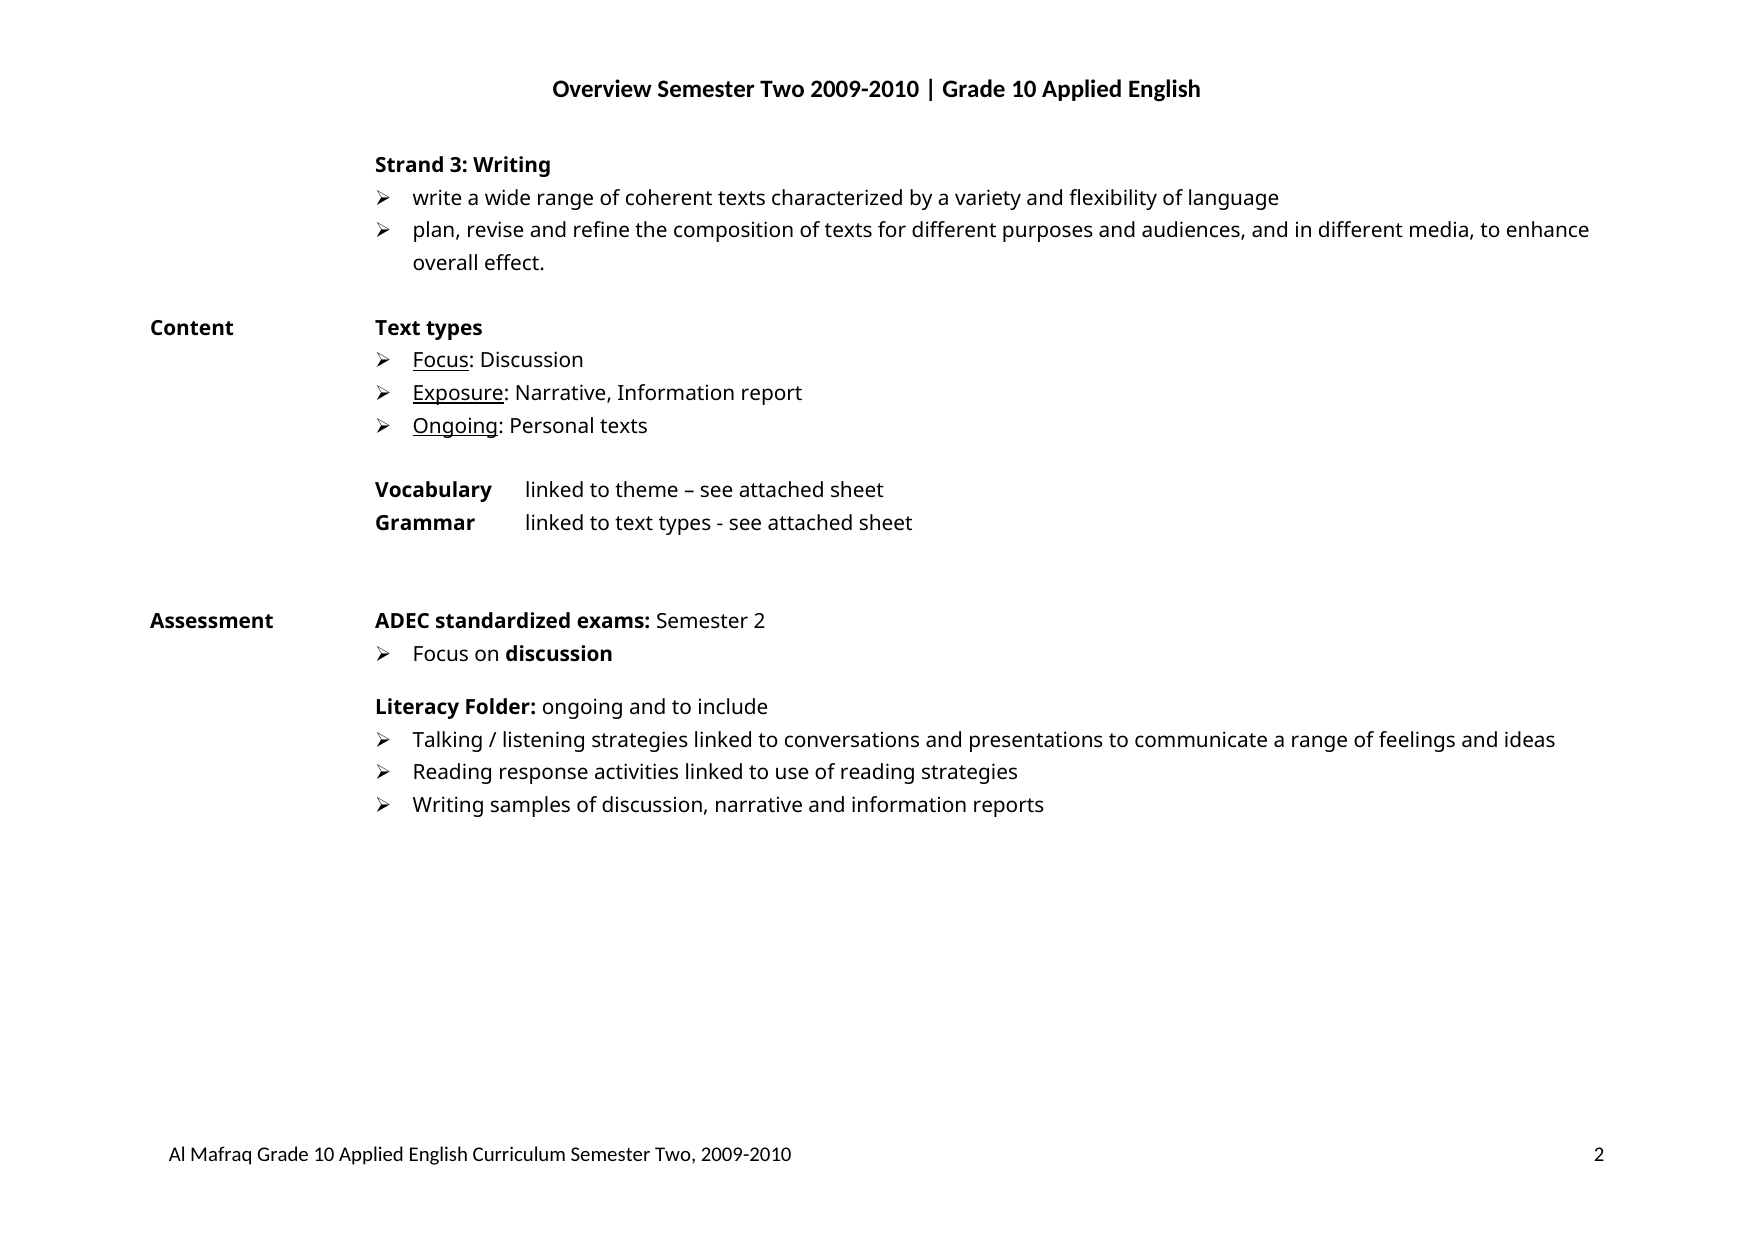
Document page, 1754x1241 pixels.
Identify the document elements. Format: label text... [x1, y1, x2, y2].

text Vocabulary linked to theme – see attached sheet [300, 476, 1604, 504]
list Focus on discussion [375, 639, 1604, 667]
list write a wide range of coherent texts characterized by a variety and flexibility of language [375, 183, 1604, 211]
list Ongoing: Personal texts [375, 411, 1604, 439]
list Writing samples of discussion, narrative and information reports [375, 790, 1604, 818]
text Content Text types [150, 313, 1604, 341]
list Focus: Discussion [375, 346, 1604, 374]
text Strand 3: Writing [375, 150, 1604, 178]
text Assessment ADEC standardized exams: Semester 2 [150, 606, 1604, 634]
list Exposure: Narrative, Information report [375, 378, 1604, 407]
list plan, revise and refine the composition of texts for different purposes and audiences, and in different media, to enhance overall effect. [375, 215, 1604, 276]
list Reading response activities linked to use of reading strategies [375, 757, 1604, 786]
list Talking / listening strategies linked to conversations and presentations to communicate a range of feelings and ideas [375, 725, 1604, 753]
text Literacy Folder: ongoing and to include [150, 692, 1604, 721]
text Grammar linked to text types - see attached sheet [300, 508, 1604, 537]
